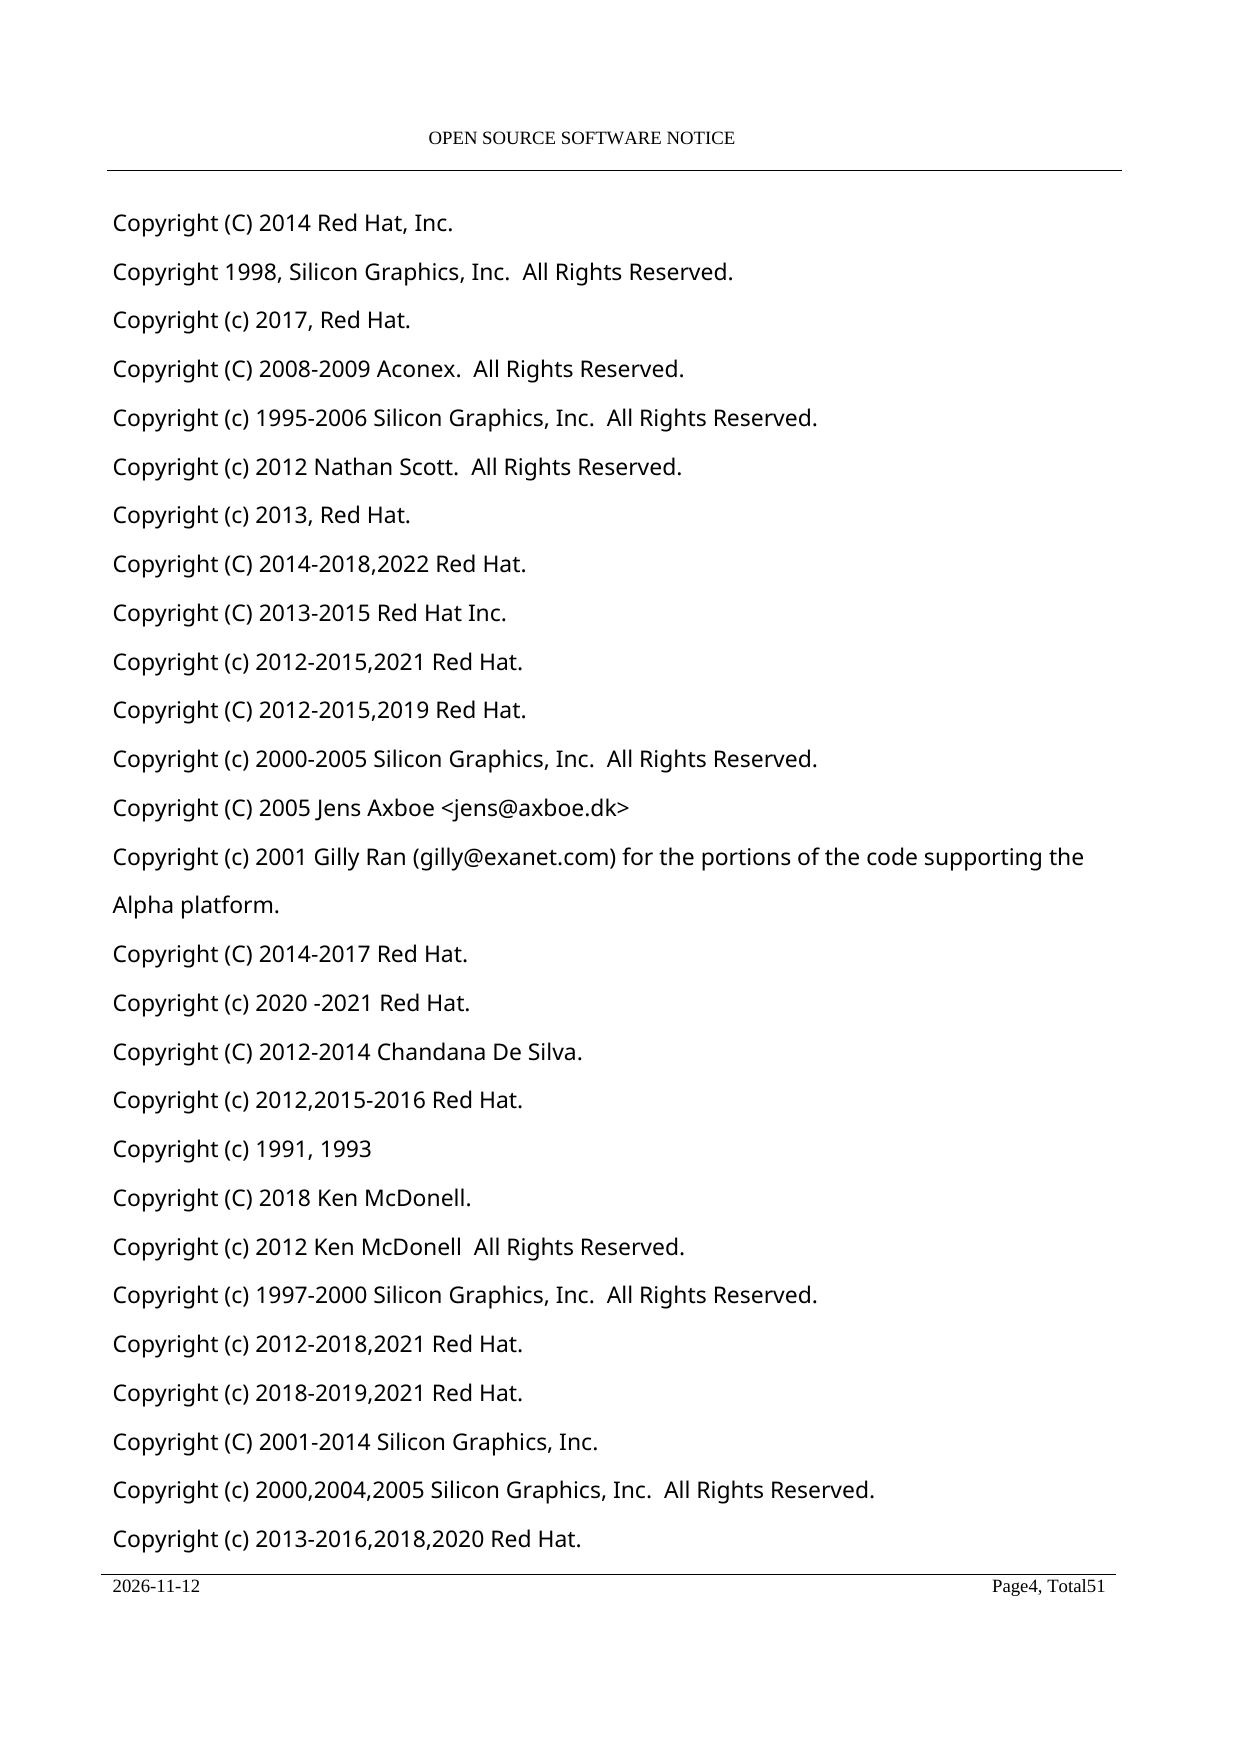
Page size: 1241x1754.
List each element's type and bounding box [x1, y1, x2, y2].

text [112, 206, 1128, 1555]
